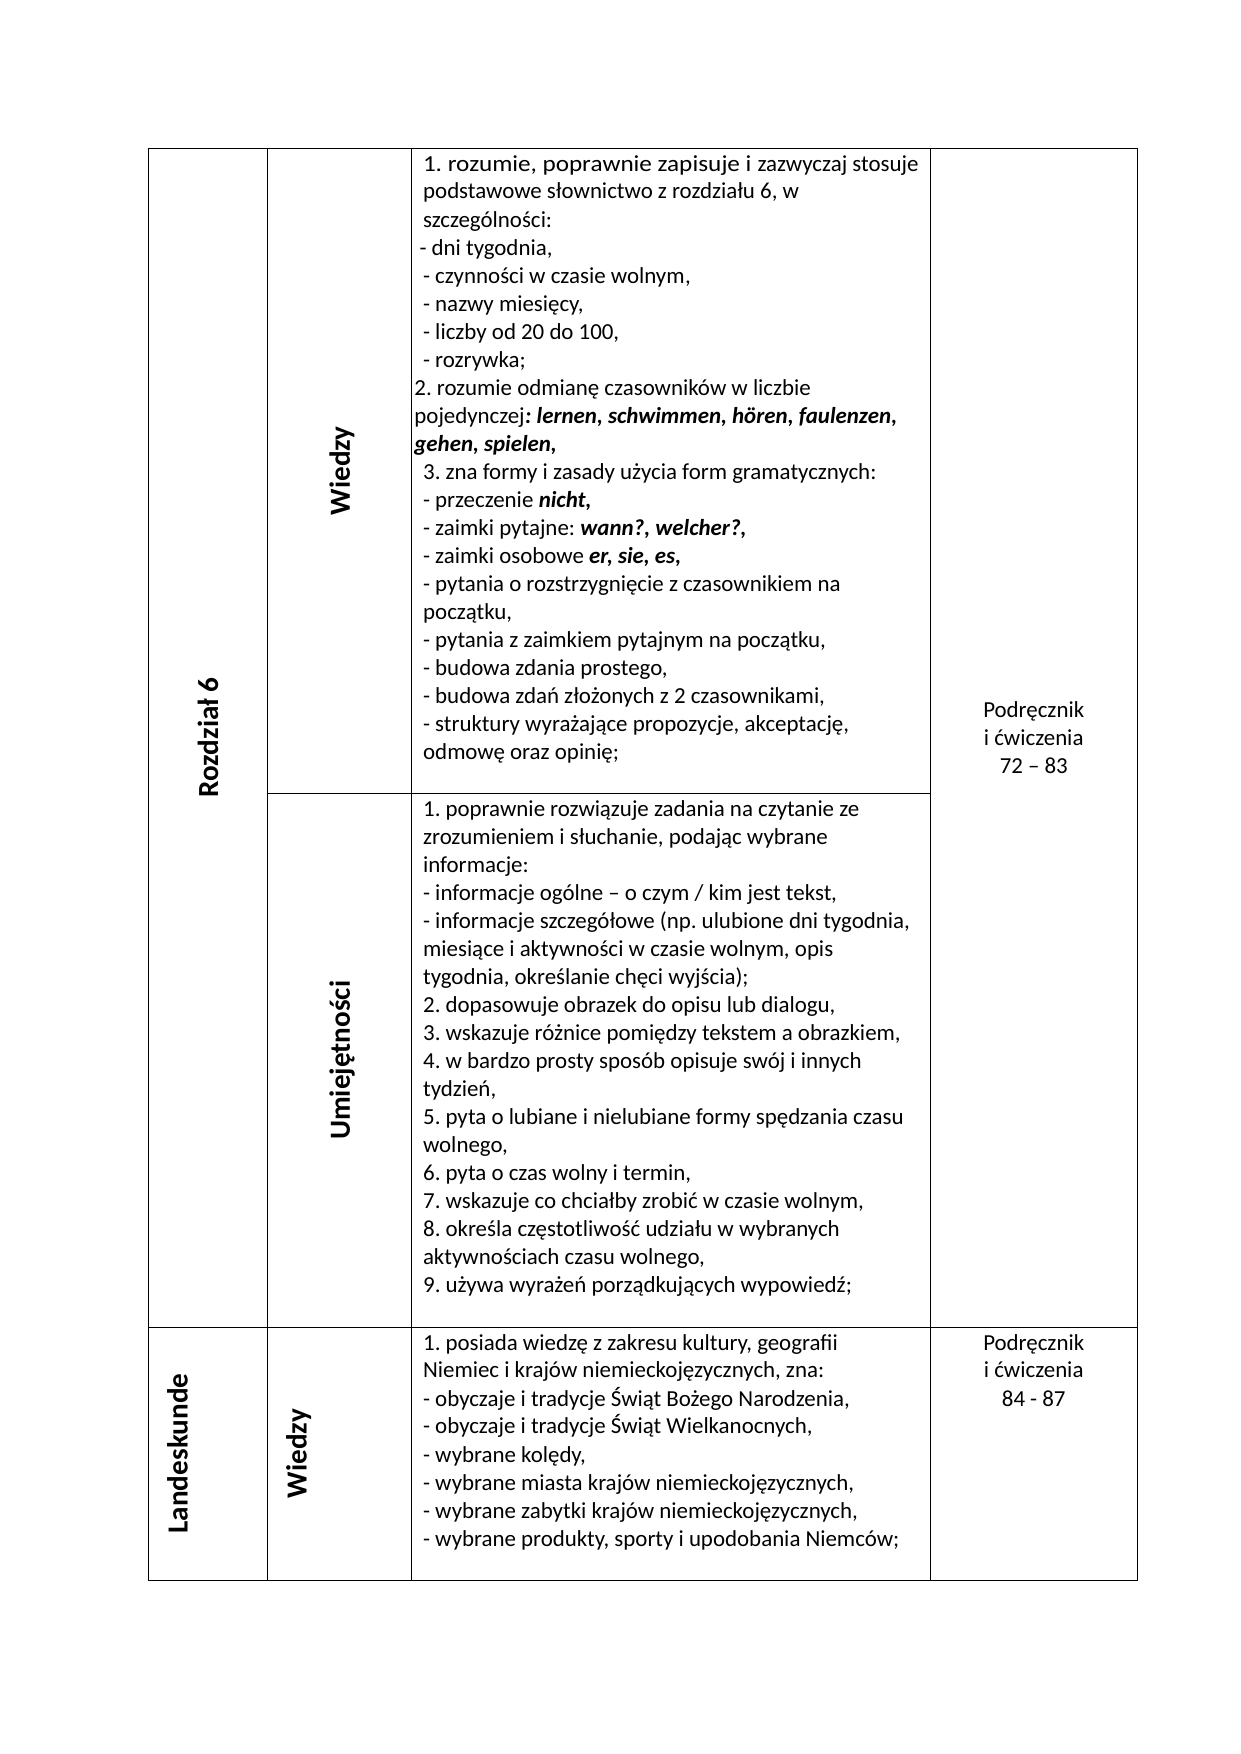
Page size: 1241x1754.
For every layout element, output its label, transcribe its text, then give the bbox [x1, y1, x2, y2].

table_cell Landeskunde [149, 1328, 267, 1580]
table_cell Umiejętności [268, 794, 411, 1327]
table_cell Podręcznik i ćwiczenia 72 – 83 [931, 149, 1137, 1327]
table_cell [931, 1328, 1137, 1580]
table_cell 1. rozumie, poprawnie zapisuje i zazwyczaj stosuje podstawowe słownictwo z rozdziału 6, w szczególności: - dni tygodnia, - czynności w czasie wolnym, - nazwy miesięcy, - liczby od 20 do 100, - rozrywka; 2. rozumie odmianę czasowników w liczbie pojedynczej: lernen, schwimmen, hören, faulenzen, gehen, spielen, 3. zna formy i zasady użycia form gramatycznych: - przeczenie nicht, - zaimki pytajne: wann?, welcher?, - zaimki osobowe er, sie, es, - pytania o rozstrzygnięcie z czasownikiem na początku, - pytania z zaimkiem pytajnym na początku, - budowa zdania prostego, - budowa zdań złożonych z 2 czasownikami, - struktury wyrażające propozycje, akceptację, odmowę oraz opinię; [412, 149, 930, 793]
table_cell Wiedzy [268, 1328, 411, 1580]
table_cell Rozdział 6 [149, 149, 267, 1327]
table_cell 1. poprawnie rozwiązuje zadania na czytanie ze zrozumieniem i słuchanie, podając wybrane informacje: - informacje ogólne – o czym / kim jest tekst, - informacje szczegółowe (np. ulubione dni tygodnia, miesiące i aktywności w czasie wolnym, opis tygodnia, określanie chęci wyjścia); 2. dopasowuje obrazek do opisu lub dialogu, 3. wskazuje różnice pomiędzy tekstem a obrazkiem, 4. w bardzo prosty sposób opisuje swój i innych tydzień, 5. pyta o lubiane i nielubiane formy spędzania czasu wolnego, 6. pyta o czas wolny i termin, 7. wskazuje co chciałby zrobić w czasie wolnym, 8. określa częstotliwość udziału w wybranych aktywnościach czasu wolnego, 9. używa wyrażeń porządkujących wypowiedź; [412, 794, 930, 1327]
table_cell 1. posiada wiedzę z zakresu kultury, geografii Niemiec i krajów niemieckojęzycznych, zna: - obyczaje i tradycje Świąt Bożego Narodzenia, - obyczaje i tradycje Świąt Wielkanocnych, - wybrane kolędy, - wybrane miasta krajów niemieckojęzycznych, - wybrane zabytki krajów niemieckojęzycznych, - wybrane produkty, sporty i upodobania Niemców; [412, 1328, 930, 1580]
table_cell Wiedzy [268, 149, 411, 793]
